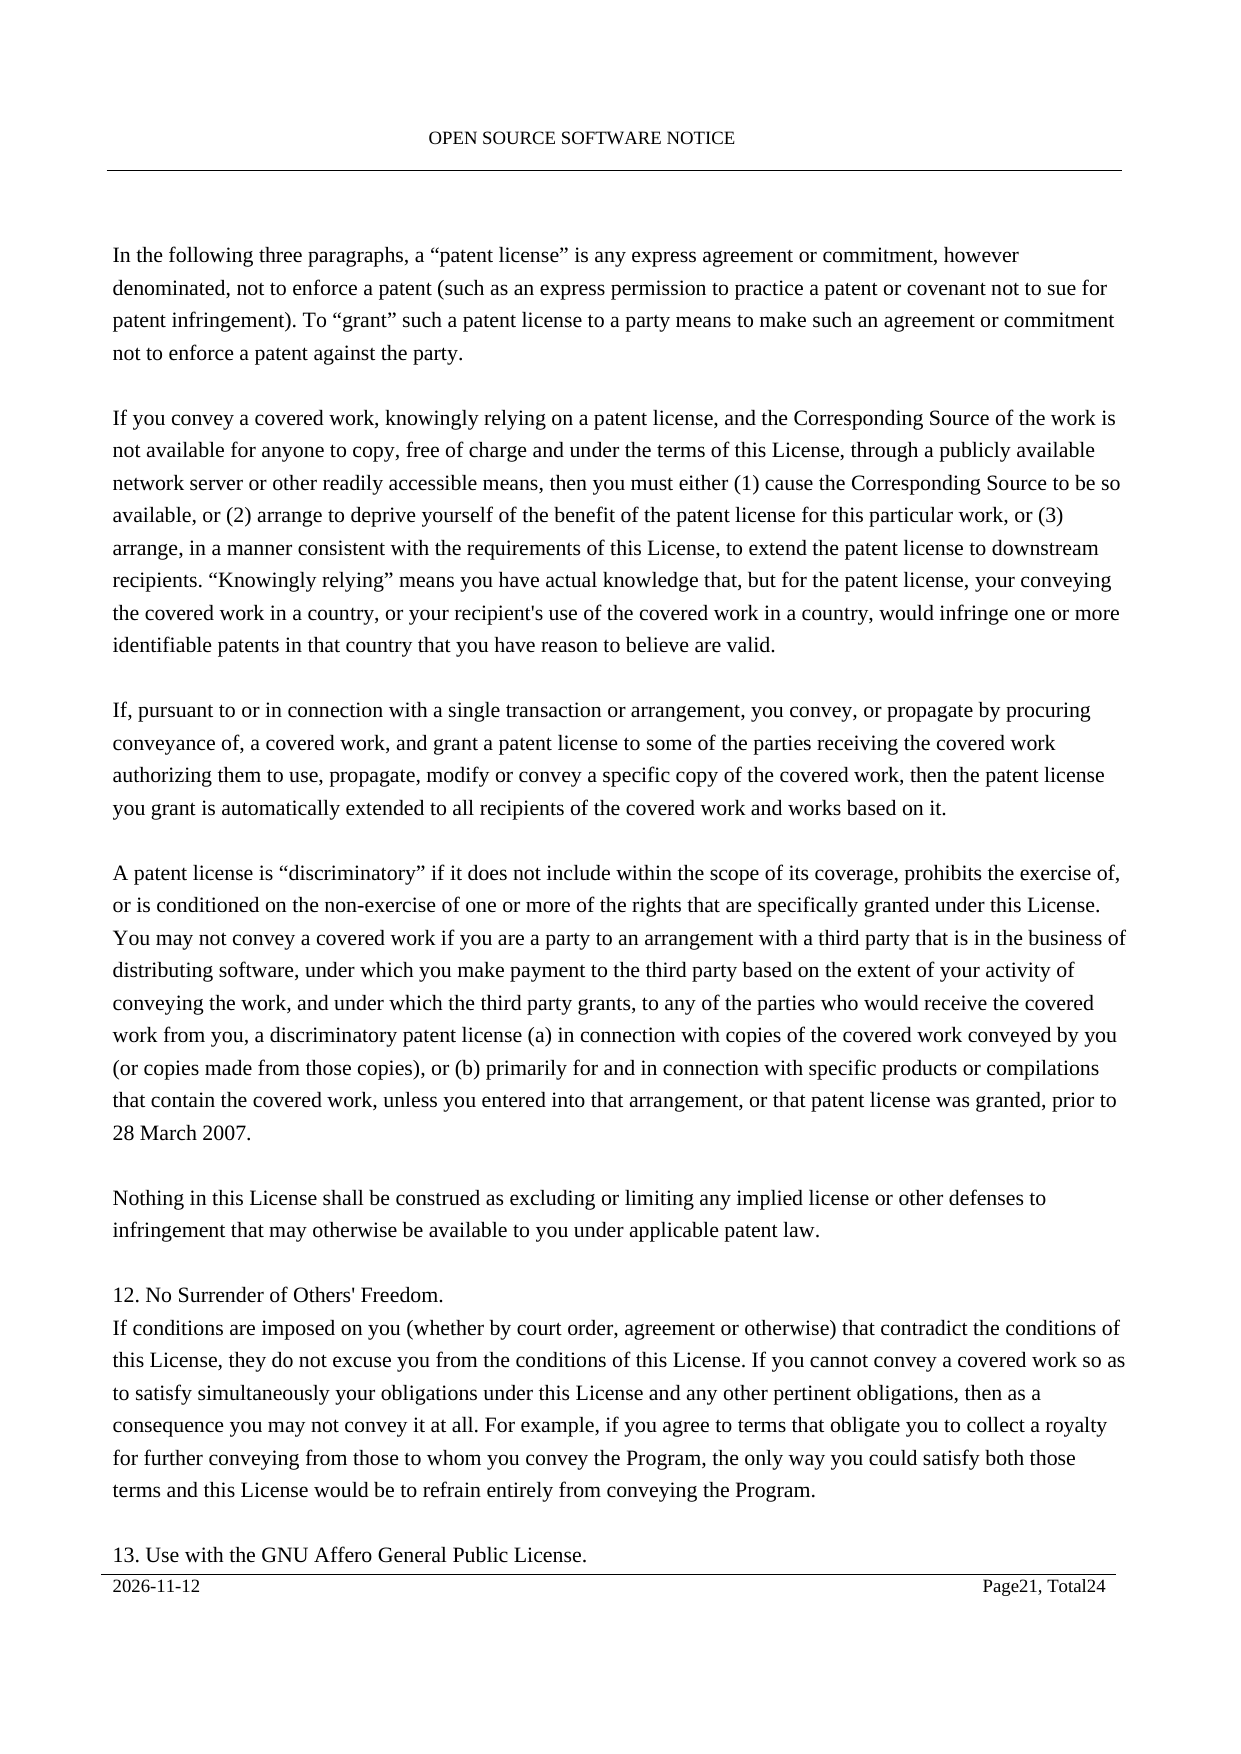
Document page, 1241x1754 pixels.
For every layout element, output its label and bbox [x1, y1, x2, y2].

text [112, 206, 1128, 1571]
